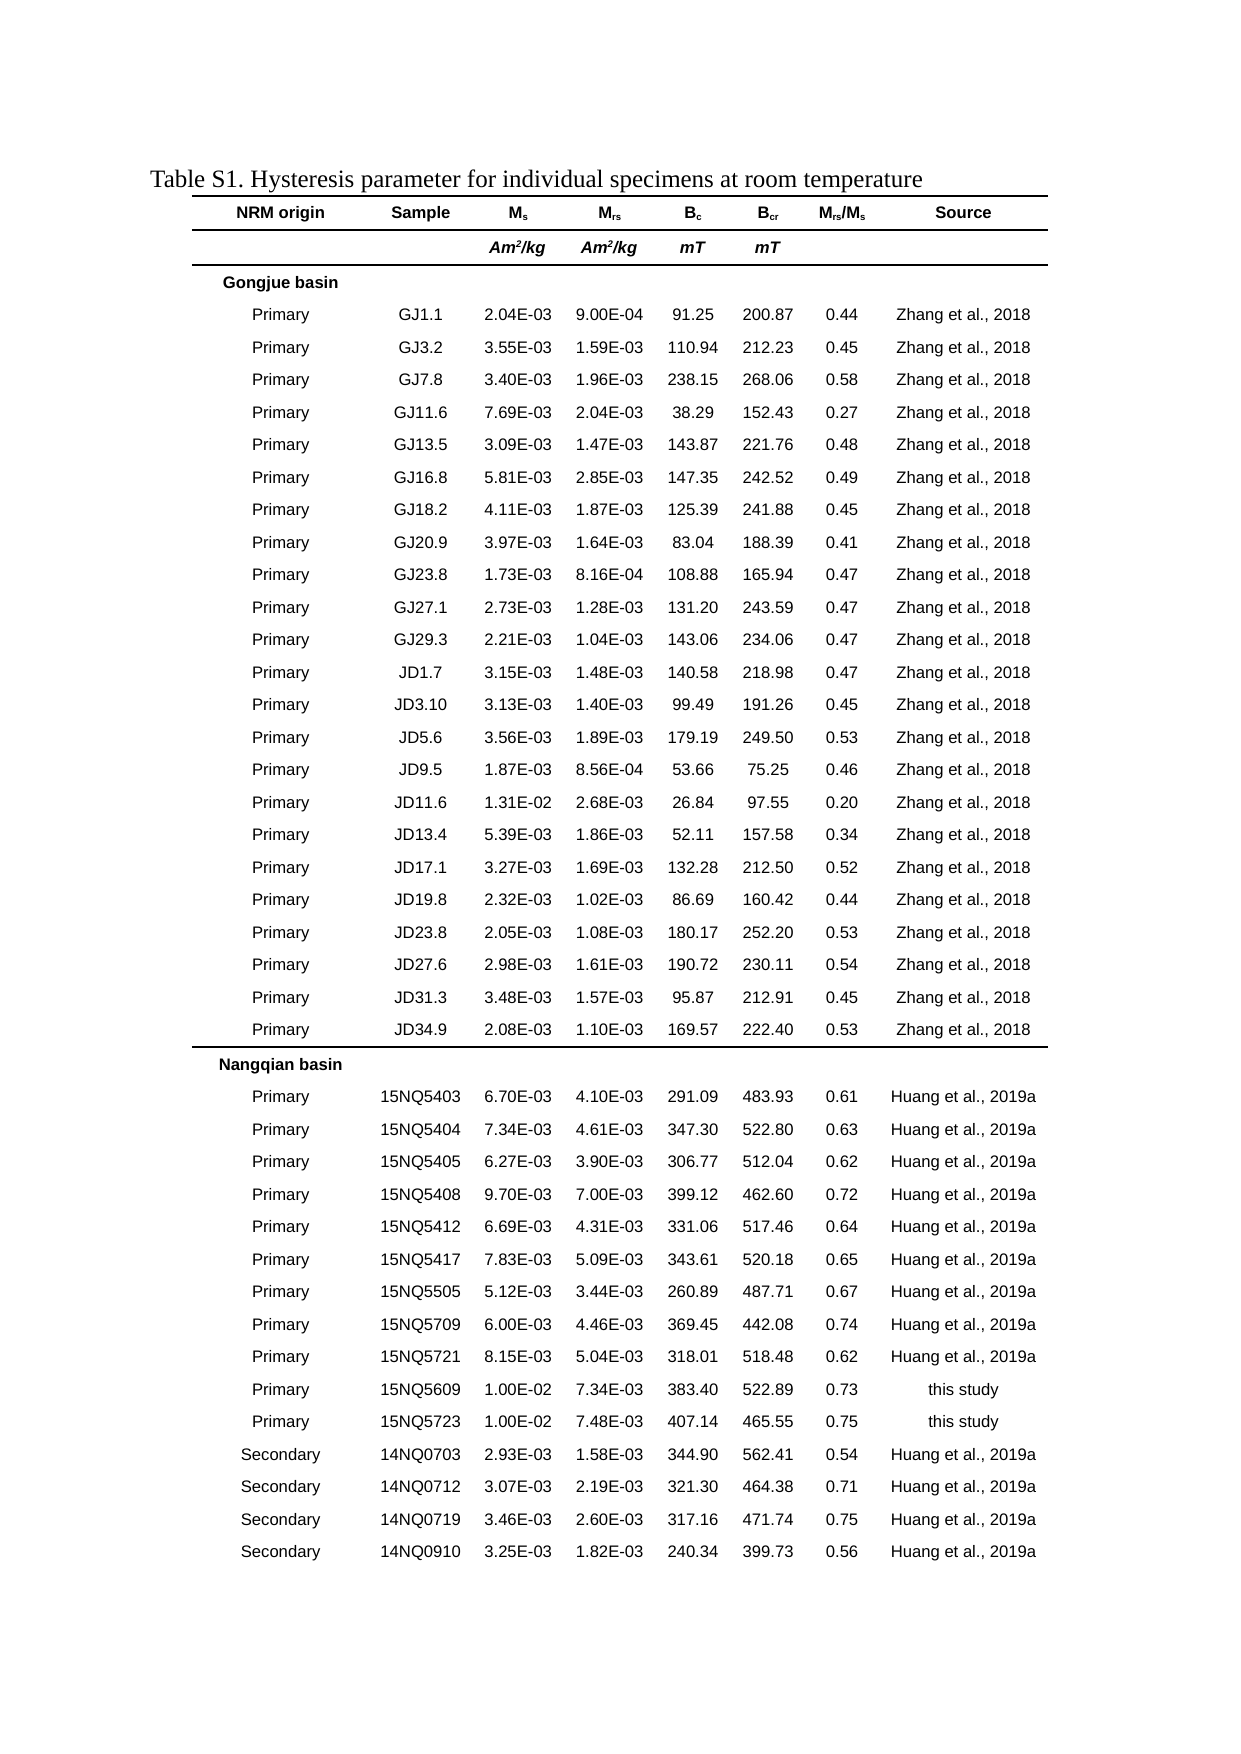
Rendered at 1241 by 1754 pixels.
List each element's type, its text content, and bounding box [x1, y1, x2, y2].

table_cell Primary [192, 981, 369, 1013]
table_cell 243.59 [730, 591, 805, 623]
table_cell 442.08 [730, 1308, 805, 1340]
table_cell 0.61 [805, 1080, 878, 1113]
table_cell Primary [192, 331, 369, 363]
table_cell 0.20 [805, 786, 878, 818]
table_cell Primary [192, 656, 369, 688]
table_cell 3.25E-03 [472, 1535, 564, 1568]
table_cell Zhang et al., 2018 [878, 786, 1048, 818]
table_cell JD19.8 [369, 883, 472, 916]
table_cell 1.47E-03 [564, 428, 655, 461]
table_cell 3.07E-03 [472, 1470, 564, 1503]
table_cell 1.00E-02 [472, 1405, 564, 1438]
table_cell 1.10E-03 [564, 1013, 655, 1046]
table_cell GJ7.8 [369, 363, 472, 396]
table_cell 1.82E-03 [564, 1535, 655, 1568]
table_cell Primary [192, 363, 369, 396]
table_cell 15NQ5709 [369, 1308, 472, 1340]
table_cell Zhang et al., 2018 [878, 1013, 1048, 1046]
table_cell 3.46E-03 [472, 1503, 564, 1535]
table_cell 1.31E-02 [472, 786, 564, 818]
table_cell 152.43 [730, 396, 805, 428]
table_cell 291.09 [655, 1080, 730, 1113]
table_cell 0.75 [805, 1503, 878, 1535]
table_cell 86.69 [655, 883, 730, 916]
table_cell Primary [192, 753, 369, 786]
table_cell 0.54 [805, 1438, 878, 1470]
table_cell 0.74 [805, 1308, 878, 1340]
table_cell 218.98 [730, 656, 805, 688]
table_cell Zhang et al., 2018 [878, 883, 1048, 916]
table_cell Gongjue basin [192, 266, 369, 298]
table_cell 399.73 [730, 1535, 805, 1568]
table_cell 1.61E-03 [564, 948, 655, 981]
table_cell 3.09E-03 [472, 428, 564, 461]
table_cell 8.15E-03 [472, 1340, 564, 1373]
table_cell Zhang et al., 2018 [878, 851, 1048, 883]
table_cell 2.68E-03 [564, 786, 655, 818]
table_cell Primary [192, 1178, 369, 1210]
table_cell JD1.7 [369, 656, 472, 688]
table_cell 52.11 [655, 818, 730, 851]
table_cell Zhang et al., 2018 [878, 298, 1048, 331]
table_cell [564, 1048, 655, 1080]
table_cell Nangqian basin [192, 1048, 369, 1080]
table_cell GJ29.3 [369, 623, 472, 656]
table_cell 3.48E-03 [472, 981, 564, 1013]
table_cell Zhang et al., 2018 [878, 948, 1048, 981]
table_cell Primary [192, 688, 369, 721]
table_cell Secondary [192, 1438, 369, 1470]
table_cell Secondary [192, 1535, 369, 1568]
table_cell 0.54 [805, 948, 878, 981]
table_cell Primary [192, 526, 369, 558]
table_cell 132.28 [655, 851, 730, 883]
table_cell [878, 231, 1048, 264]
table_cell [655, 266, 730, 298]
table_cell 1.02E-03 [564, 883, 655, 916]
table_cell Primary [192, 948, 369, 981]
table_cell 6.00E-03 [472, 1308, 564, 1340]
table_cell 240.34 [655, 1535, 730, 1568]
table_cell 0.56 [805, 1535, 878, 1568]
table_cell 306.77 [655, 1145, 730, 1178]
table_cell 0.44 [805, 298, 878, 331]
table_header NRM origin [192, 197, 369, 229]
table_cell 179.19 [655, 721, 730, 753]
table_cell 97.55 [730, 786, 805, 818]
table_cell Primary [192, 461, 369, 493]
table_cell 3.40E-03 [472, 363, 564, 396]
table_cell 0.65 [805, 1243, 878, 1275]
table_header Bcr [730, 197, 805, 229]
table_cell 15NQ5721 [369, 1340, 472, 1373]
table_cell 0.49 [805, 461, 878, 493]
table_cell 1.96E-03 [564, 363, 655, 396]
table_cell Primary [192, 396, 369, 428]
table_cell 343.61 [655, 1243, 730, 1275]
table_cell Primary [192, 786, 369, 818]
table_cell 0.53 [805, 1013, 878, 1046]
table_cell 15NQ5403 [369, 1080, 472, 1113]
table_cell 212.50 [730, 851, 805, 883]
table_cell Huang et al., 2019a [878, 1535, 1048, 1568]
table_cell 241.88 [730, 493, 805, 526]
table_cell 260.89 [655, 1275, 730, 1308]
table_cell Primary [192, 1243, 369, 1275]
table_cell Zhang et al., 2018 [878, 558, 1048, 591]
table_cell 83.04 [655, 526, 730, 558]
table_cell 252.20 [730, 916, 805, 948]
table_cell Huang et al., 2019a [878, 1210, 1048, 1243]
table_cell mT [730, 231, 805, 264]
table_cell 169.57 [655, 1013, 730, 1046]
table_cell 1.28E-03 [564, 591, 655, 623]
table_cell 3.55E-03 [472, 331, 564, 363]
table_cell Primary [192, 1308, 369, 1340]
table_cell Huang et al., 2019a [878, 1145, 1048, 1178]
table_header Mrs [564, 197, 655, 229]
table_cell Huang et al., 2019a [878, 1470, 1048, 1503]
table_header Source [878, 197, 1048, 229]
table_cell [564, 266, 655, 298]
table_cell 38.29 [655, 396, 730, 428]
table_cell 14NQ0719 [369, 1503, 472, 1535]
table_cell 0.62 [805, 1340, 878, 1373]
table_cell 0.47 [805, 656, 878, 688]
table_cell 4.10E-03 [564, 1080, 655, 1113]
table_cell 110.94 [655, 331, 730, 363]
table_cell 7.00E-03 [564, 1178, 655, 1210]
table_cell 512.04 [730, 1145, 805, 1178]
table_cell JD34.9 [369, 1013, 472, 1046]
table_cell 2.60E-03 [564, 1503, 655, 1535]
table_cell Huang et al., 2019a [878, 1275, 1048, 1308]
table_cell Zhang et al., 2018 [878, 721, 1048, 753]
table_cell Primary [192, 1340, 369, 1373]
table_cell 0.67 [805, 1275, 878, 1308]
table_cell Zhang et al., 2018 [878, 688, 1048, 721]
table_cell 522.80 [730, 1113, 805, 1145]
table_cell 4.11E-03 [472, 493, 564, 526]
table_cell 518.48 [730, 1340, 805, 1373]
table_cell 0.44 [805, 883, 878, 916]
table_cell 0.45 [805, 688, 878, 721]
table_cell JD5.6 [369, 721, 472, 753]
table_cell Primary [192, 558, 369, 591]
table_cell 3.56E-03 [472, 721, 564, 753]
table_cell 15NQ5405 [369, 1145, 472, 1178]
table_cell 2.93E-03 [472, 1438, 564, 1470]
table_cell 0.73 [805, 1373, 878, 1405]
table_cell Primary [192, 1113, 369, 1145]
table_cell 0.48 [805, 428, 878, 461]
table_cell 15NQ5723 [369, 1405, 472, 1438]
table_header Bc [655, 197, 730, 229]
table_cell JD23.8 [369, 916, 472, 948]
table_cell JD31.3 [369, 981, 472, 1013]
table_cell Am2/kg [472, 231, 564, 264]
table_cell 399.12 [655, 1178, 730, 1210]
table_cell Primary [192, 1275, 369, 1308]
text Table S1. Hysteresis parameter for individual specimens at room temperature [150, 162, 1090, 194]
table_cell Primary [192, 591, 369, 623]
table_cell [730, 266, 805, 298]
table_cell 5.81E-03 [472, 461, 564, 493]
table_cell [369, 266, 472, 298]
table_cell JD17.1 [369, 851, 472, 883]
table_cell GJ1.1 [369, 298, 472, 331]
table_cell Huang et al., 2019a [878, 1438, 1048, 1470]
table_cell Primary [192, 493, 369, 526]
table_cell 2.98E-03 [472, 948, 564, 981]
table_cell Primary [192, 916, 369, 948]
table_cell 222.40 [730, 1013, 805, 1046]
table_cell Primary [192, 851, 369, 883]
table_cell 0.45 [805, 331, 878, 363]
table_cell 0.52 [805, 851, 878, 883]
table_cell 238.15 [655, 363, 730, 396]
table_cell 1.89E-03 [564, 721, 655, 753]
table_header Ms [472, 197, 564, 229]
table_cell 15NQ5417 [369, 1243, 472, 1275]
table_cell 0.53 [805, 916, 878, 948]
table_cell 1.87E-03 [564, 493, 655, 526]
table_cell 407.14 [655, 1405, 730, 1438]
table_cell 3.13E-03 [472, 688, 564, 721]
table_cell 0.58 [805, 363, 878, 396]
table_cell 15NQ5505 [369, 1275, 472, 1308]
table_cell 3.90E-03 [564, 1145, 655, 1178]
table_cell [805, 231, 878, 264]
table_cell 0.45 [805, 493, 878, 526]
table_cell 318.01 [655, 1340, 730, 1373]
table_cell 0.53 [805, 721, 878, 753]
table_cell 321.30 [655, 1470, 730, 1503]
table_cell 2.32E-03 [472, 883, 564, 916]
table_cell 0.64 [805, 1210, 878, 1243]
table_cell 5.09E-03 [564, 1243, 655, 1275]
table_cell JD11.6 [369, 786, 472, 818]
table_cell [878, 1048, 1048, 1080]
table_cell 487.71 [730, 1275, 805, 1308]
table_cell 1.48E-03 [564, 656, 655, 688]
table_cell 268.06 [730, 363, 805, 396]
table_cell 131.20 [655, 591, 730, 623]
table_cell Secondary [192, 1470, 369, 1503]
table_cell 6.70E-03 [472, 1080, 564, 1113]
table_cell 464.38 [730, 1470, 805, 1503]
table_cell 0.47 [805, 623, 878, 656]
table_cell 2.04E-03 [564, 396, 655, 428]
table_cell 2.73E-03 [472, 591, 564, 623]
table_cell 0.47 [805, 591, 878, 623]
table_cell 2.85E-03 [564, 461, 655, 493]
table_cell 8.16E-04 [564, 558, 655, 591]
table_cell 0.75 [805, 1405, 878, 1438]
table_cell 15NQ5408 [369, 1178, 472, 1210]
table_cell Zhang et al., 2018 [878, 363, 1048, 396]
table_cell 180.17 [655, 916, 730, 948]
table_cell Primary [192, 1210, 369, 1243]
table_cell 157.58 [730, 818, 805, 851]
table_cell Zhang et al., 2018 [878, 428, 1048, 461]
table_cell 143.87 [655, 428, 730, 461]
table_cell 369.45 [655, 1308, 730, 1340]
table_cell 6.69E-03 [472, 1210, 564, 1243]
table_cell GJ23.8 [369, 558, 472, 591]
table_cell 331.06 [655, 1210, 730, 1243]
table_cell Huang et al., 2019a [878, 1243, 1048, 1275]
table_cell [472, 266, 564, 298]
table_cell 7.34E-03 [472, 1113, 564, 1145]
table_cell 1.08E-03 [564, 916, 655, 948]
table_cell 1.87E-03 [472, 753, 564, 786]
table_cell Zhang et al., 2018 [878, 591, 1048, 623]
table_cell 147.35 [655, 461, 730, 493]
table_cell 53.66 [655, 753, 730, 786]
table_cell Zhang et al., 2018 [878, 623, 1048, 656]
table_cell 0.45 [805, 981, 878, 1013]
table_cell 143.06 [655, 623, 730, 656]
table_header Sample [369, 197, 472, 229]
table_cell 471.74 [730, 1503, 805, 1535]
table_cell 0.27 [805, 396, 878, 428]
table_cell Zhang et al., 2018 [878, 331, 1048, 363]
table_cell GJ27.1 [369, 591, 472, 623]
table_cell 26.84 [655, 786, 730, 818]
table_cell Primary [192, 818, 369, 851]
table_cell 75.25 [730, 753, 805, 786]
table_cell [805, 1048, 878, 1080]
table_cell [472, 1048, 564, 1080]
table_cell 0.63 [805, 1113, 878, 1145]
table_cell 15NQ5404 [369, 1113, 472, 1145]
table_cell Zhang et al., 2018 [878, 981, 1048, 1013]
table_cell 1.00E-02 [472, 1373, 564, 1405]
table_cell 0.34 [805, 818, 878, 851]
table_cell 0.47 [805, 558, 878, 591]
table_cell 1.69E-03 [564, 851, 655, 883]
table_cell 2.21E-03 [472, 623, 564, 656]
table_cell 14NQ0712 [369, 1470, 472, 1503]
table_cell 3.97E-03 [472, 526, 564, 558]
table_cell 190.72 [655, 948, 730, 981]
table_cell Zhang et al., 2018 [878, 656, 1048, 688]
table_cell Primary [192, 623, 369, 656]
table_cell JD27.6 [369, 948, 472, 981]
table_cell Primary [192, 1405, 369, 1438]
table_cell 1.73E-03 [472, 558, 564, 591]
table_cell Huang et al., 2019a [878, 1308, 1048, 1340]
table_cell Primary [192, 1080, 369, 1113]
table_cell 6.27E-03 [472, 1145, 564, 1178]
table_cell 15NQ5412 [369, 1210, 472, 1243]
table_cell 9.70E-03 [472, 1178, 564, 1210]
table_cell 0.62 [805, 1145, 878, 1178]
table_cell GJ20.9 [369, 526, 472, 558]
table_cell Huang et al., 2019a [878, 1178, 1048, 1210]
table_cell 344.90 [655, 1438, 730, 1470]
table_cell 7.48E-03 [564, 1405, 655, 1438]
table_cell 0.72 [805, 1178, 878, 1210]
table_cell 7.69E-03 [472, 396, 564, 428]
table_cell Zhang et al., 2018 [878, 818, 1048, 851]
table_cell Huang et al., 2019a [878, 1113, 1048, 1145]
table_cell 4.31E-03 [564, 1210, 655, 1243]
table_cell this study [878, 1373, 1048, 1405]
table_cell 1.59E-03 [564, 331, 655, 363]
table_cell 165.94 [730, 558, 805, 591]
table_cell 8.56E-04 [564, 753, 655, 786]
table_cell [730, 1048, 805, 1080]
table_cell JD3.10 [369, 688, 472, 721]
table_cell 108.88 [655, 558, 730, 591]
table_cell [878, 266, 1048, 298]
table_cell JD9.5 [369, 753, 472, 786]
table_cell 212.91 [730, 981, 805, 1013]
table_cell Zhang et al., 2018 [878, 461, 1048, 493]
table_cell Zhang et al., 2018 [878, 916, 1048, 948]
table_cell 1.64E-03 [564, 526, 655, 558]
table_cell 125.39 [655, 493, 730, 526]
table_cell 221.76 [730, 428, 805, 461]
table_cell GJ16.8 [369, 461, 472, 493]
table_cell 1.40E-03 [564, 688, 655, 721]
table_cell 140.58 [655, 656, 730, 688]
table_cell 520.18 [730, 1243, 805, 1275]
table_cell 15NQ5609 [369, 1373, 472, 1405]
table_cell 242.52 [730, 461, 805, 493]
table_cell GJ3.2 [369, 331, 472, 363]
table_cell GJ11.6 [369, 396, 472, 428]
table_cell 200.87 [730, 298, 805, 331]
table_cell 7.34E-03 [564, 1373, 655, 1405]
table_cell GJ13.5 [369, 428, 472, 461]
table_cell Zhang et al., 2018 [878, 753, 1048, 786]
table_cell 0.41 [805, 526, 878, 558]
table_cell 230.11 [730, 948, 805, 981]
table_cell 2.19E-03 [564, 1470, 655, 1503]
table_cell 5.04E-03 [564, 1340, 655, 1373]
table_cell 249.50 [730, 721, 805, 753]
table_cell 188.39 [730, 526, 805, 558]
table_cell Primary [192, 1145, 369, 1178]
table_cell 517.46 [730, 1210, 805, 1243]
table_cell Primary [192, 428, 369, 461]
table_cell Secondary [192, 1503, 369, 1535]
table_cell Zhang et al., 2018 [878, 396, 1048, 428]
table_cell 95.87 [655, 981, 730, 1013]
table_cell 347.30 [655, 1113, 730, 1145]
table_cell 14NQ0703 [369, 1438, 472, 1470]
table_cell 1.04E-03 [564, 623, 655, 656]
table_cell Huang et al., 2019a [878, 1503, 1048, 1535]
table_cell 212.23 [730, 331, 805, 363]
table_cell 0.46 [805, 753, 878, 786]
table_cell [655, 1048, 730, 1080]
table_cell Zhang et al., 2018 [878, 526, 1048, 558]
table_cell this study [878, 1405, 1048, 1438]
table_cell 9.00E-04 [564, 298, 655, 331]
table_cell [369, 1048, 472, 1080]
table_cell Zhang et al., 2018 [878, 493, 1048, 526]
table_cell mT [655, 231, 730, 264]
table_cell 5.12E-03 [472, 1275, 564, 1308]
table_cell [369, 231, 472, 264]
table_cell 4.61E-03 [564, 1113, 655, 1145]
table_cell 4.46E-03 [564, 1308, 655, 1340]
table_cell 462.60 [730, 1178, 805, 1210]
table_cell 2.04E-03 [472, 298, 564, 331]
table_cell 522.89 [730, 1373, 805, 1405]
table_cell 2.05E-03 [472, 916, 564, 948]
table_cell 1.86E-03 [564, 818, 655, 851]
table_cell [805, 266, 878, 298]
table_cell Huang et al., 2019a [878, 1080, 1048, 1113]
table_header Mrs/Ms [805, 197, 878, 229]
table_cell 383.40 [655, 1373, 730, 1405]
table_cell 3.44E-03 [564, 1275, 655, 1308]
table_cell 465.55 [730, 1405, 805, 1438]
table_cell 7.83E-03 [472, 1243, 564, 1275]
table_cell Am2/kg [564, 231, 655, 264]
table_cell 2.08E-03 [472, 1013, 564, 1046]
table_cell 191.26 [730, 688, 805, 721]
table_cell 1.58E-03 [564, 1438, 655, 1470]
table_cell 91.25 [655, 298, 730, 331]
table_cell 562.41 [730, 1438, 805, 1470]
table_cell 317.16 [655, 1503, 730, 1535]
table_cell Primary [192, 1373, 369, 1405]
table_cell 14NQ0910 [369, 1535, 472, 1568]
table_cell Primary [192, 298, 369, 331]
table_cell 160.42 [730, 883, 805, 916]
table_cell 0.71 [805, 1470, 878, 1503]
table_cell GJ18.2 [369, 493, 472, 526]
table_cell Primary [192, 1013, 369, 1046]
table_cell 3.15E-03 [472, 656, 564, 688]
table_cell Primary [192, 721, 369, 753]
table_cell [192, 231, 369, 264]
table_cell 5.39E-03 [472, 818, 564, 851]
table_cell Primary [192, 883, 369, 916]
table_cell 1.57E-03 [564, 981, 655, 1013]
table_cell 99.49 [655, 688, 730, 721]
table_cell 483.93 [730, 1080, 805, 1113]
table_cell Huang et al., 2019a [878, 1340, 1048, 1373]
table_cell 234.06 [730, 623, 805, 656]
table_cell 3.27E-03 [472, 851, 564, 883]
table_cell JD13.4 [369, 818, 472, 851]
